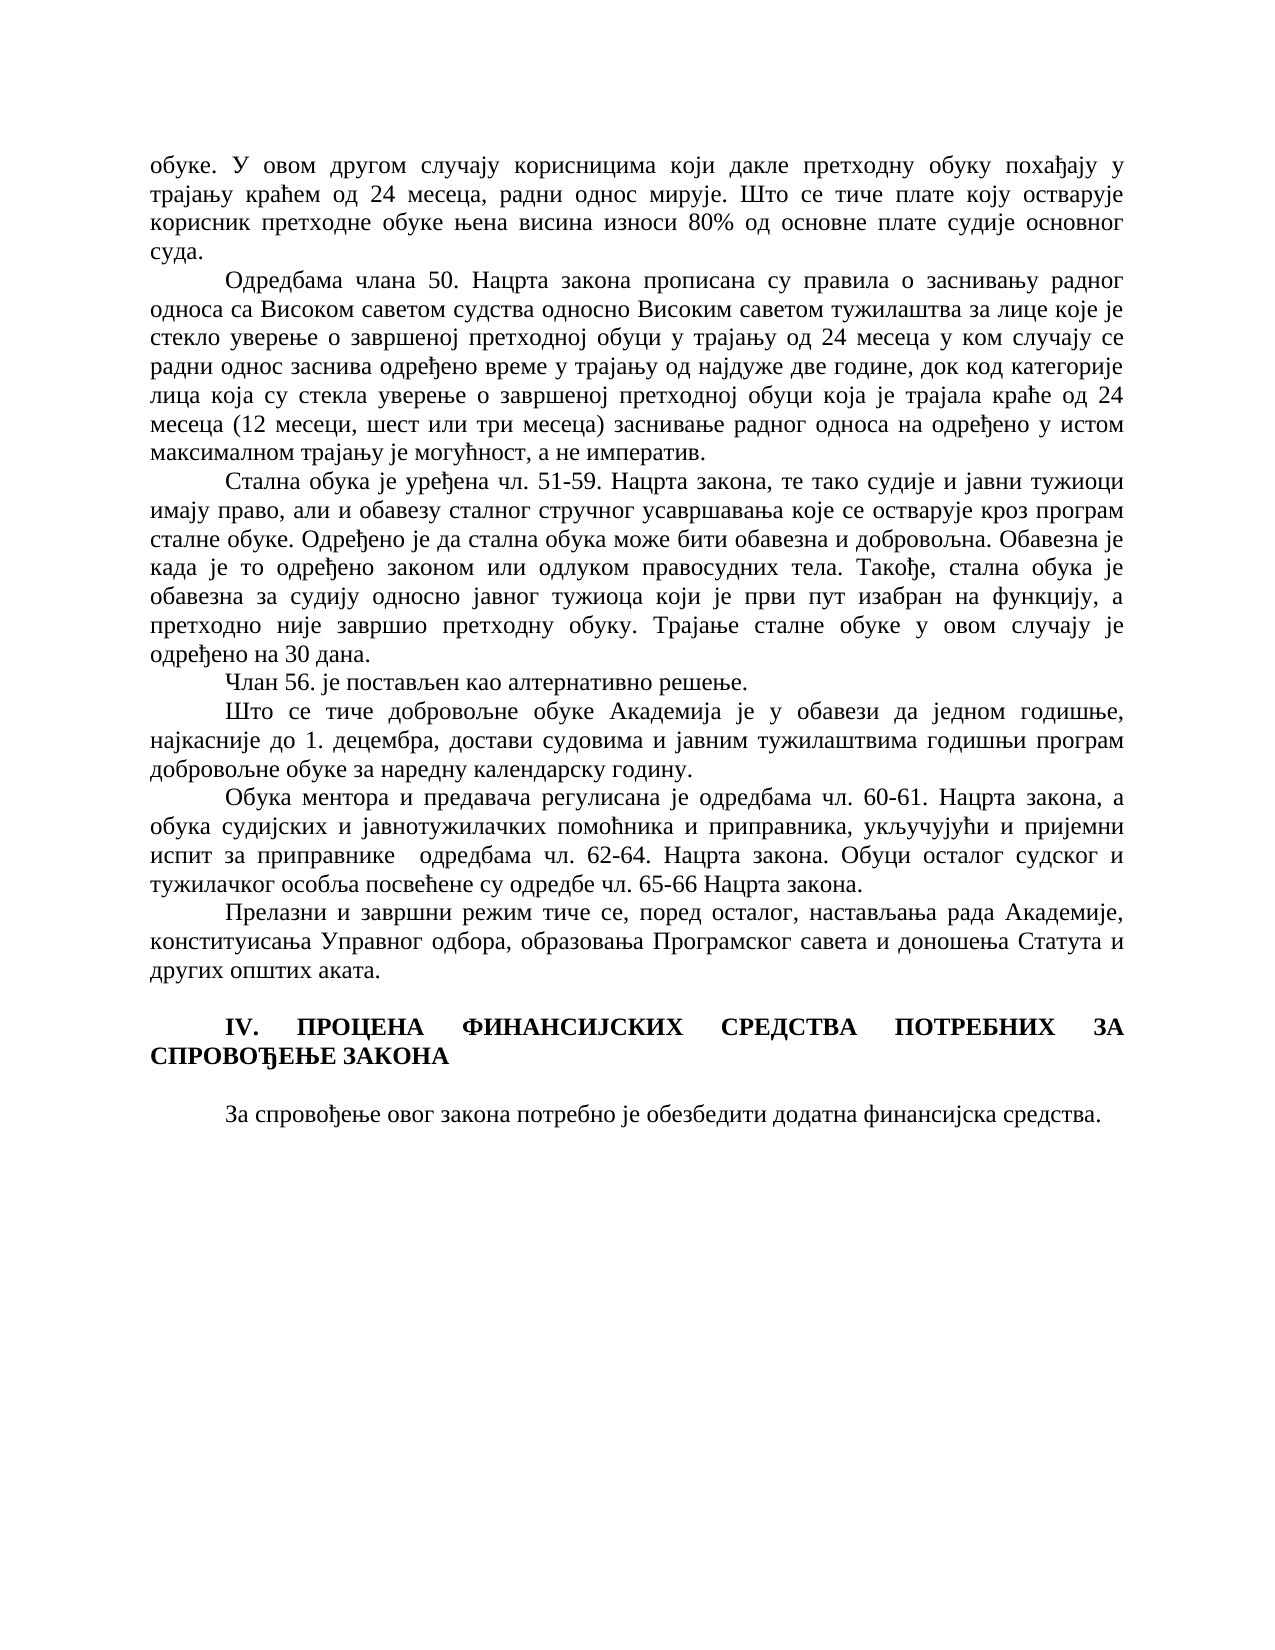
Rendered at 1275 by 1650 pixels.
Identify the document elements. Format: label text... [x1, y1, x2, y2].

text Што се тиче добровољне обуке Академија је у обавези да једном годишње, најкасније до 1. децембра, достави судовима и јавним тужилаштвима годишњи програм добровољне обуке за наредну календарску годину. [150, 696, 1125, 782]
text Обука ментора и предавача регулисана је одредбама чл. 60-61. Нацрта закона, а обука судијских и јавнотужилачких помоћника и приправника, укључујући и пријемни испит за приправнике одредбама чл. 62-64. Нацрта закона. Обуци осталог судског и тужилачког особља посвећене су одредбе чл. 65-66 Нацрта закона. [150, 782, 1125, 897]
text Прелазни и завршни режим тиче се, поред осталог, настављања рада Академије, конституисања Управног одбора, образовања Програмског савета и доношења Статута и других општих аката. [150, 897, 1125, 984]
text За спровођење овог закона потребно је обезбедити додатна финансијска средства. [150, 1099, 1125, 1127]
text Члан 56. је постављен као алтернативно решење. [150, 667, 1125, 696]
text IV. ПРОЦЕНА ФИНАНСИЈСКИХ СРЕДСТВА ПОТРЕБНИХ ЗА СПРОВОЂЕЊЕ ЗАКОНА [150, 1012, 1125, 1070]
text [150, 150, 1125, 265]
text Стална обука је уређена чл. 51-59. Нацрта закона, те тако судије и јавни тужиоци имају право, али и обавезу сталног стручног усавршавања које се остварује кроз програм сталне обуке. Одређено је да стална обука може бити обавезна и добровољна. Обавезна је када је то одређено законом или одлуком правосудних тела. Такође, стална обука је обавезна за судију односно јавног тужиоца који је први пут изабран на функцију, а претходно није завршио претходну обуку. Трајање сталне обуке у овом случају је одређено на 30 дана. [150, 466, 1125, 667]
text Одредбама члана 50. Нацрта закона прописана су правила о заснивању радног односа са Високом саветом судства односно Високим саветом тужилаштва за лице које је стекло уверење о завршеној претходној обуци у трајању од 24 месеца у ком случају се радни однос заснива одређено време у трајању од најдуже две године, док код категорије лица која су стекла уверење о завршеној претходној обуци која је трајала краће од 24 месеца (12 месеци, шест или три месеца) заснивање радног односа на одређено у истом максималном трајању је могућност, а не императив. [150, 265, 1125, 466]
